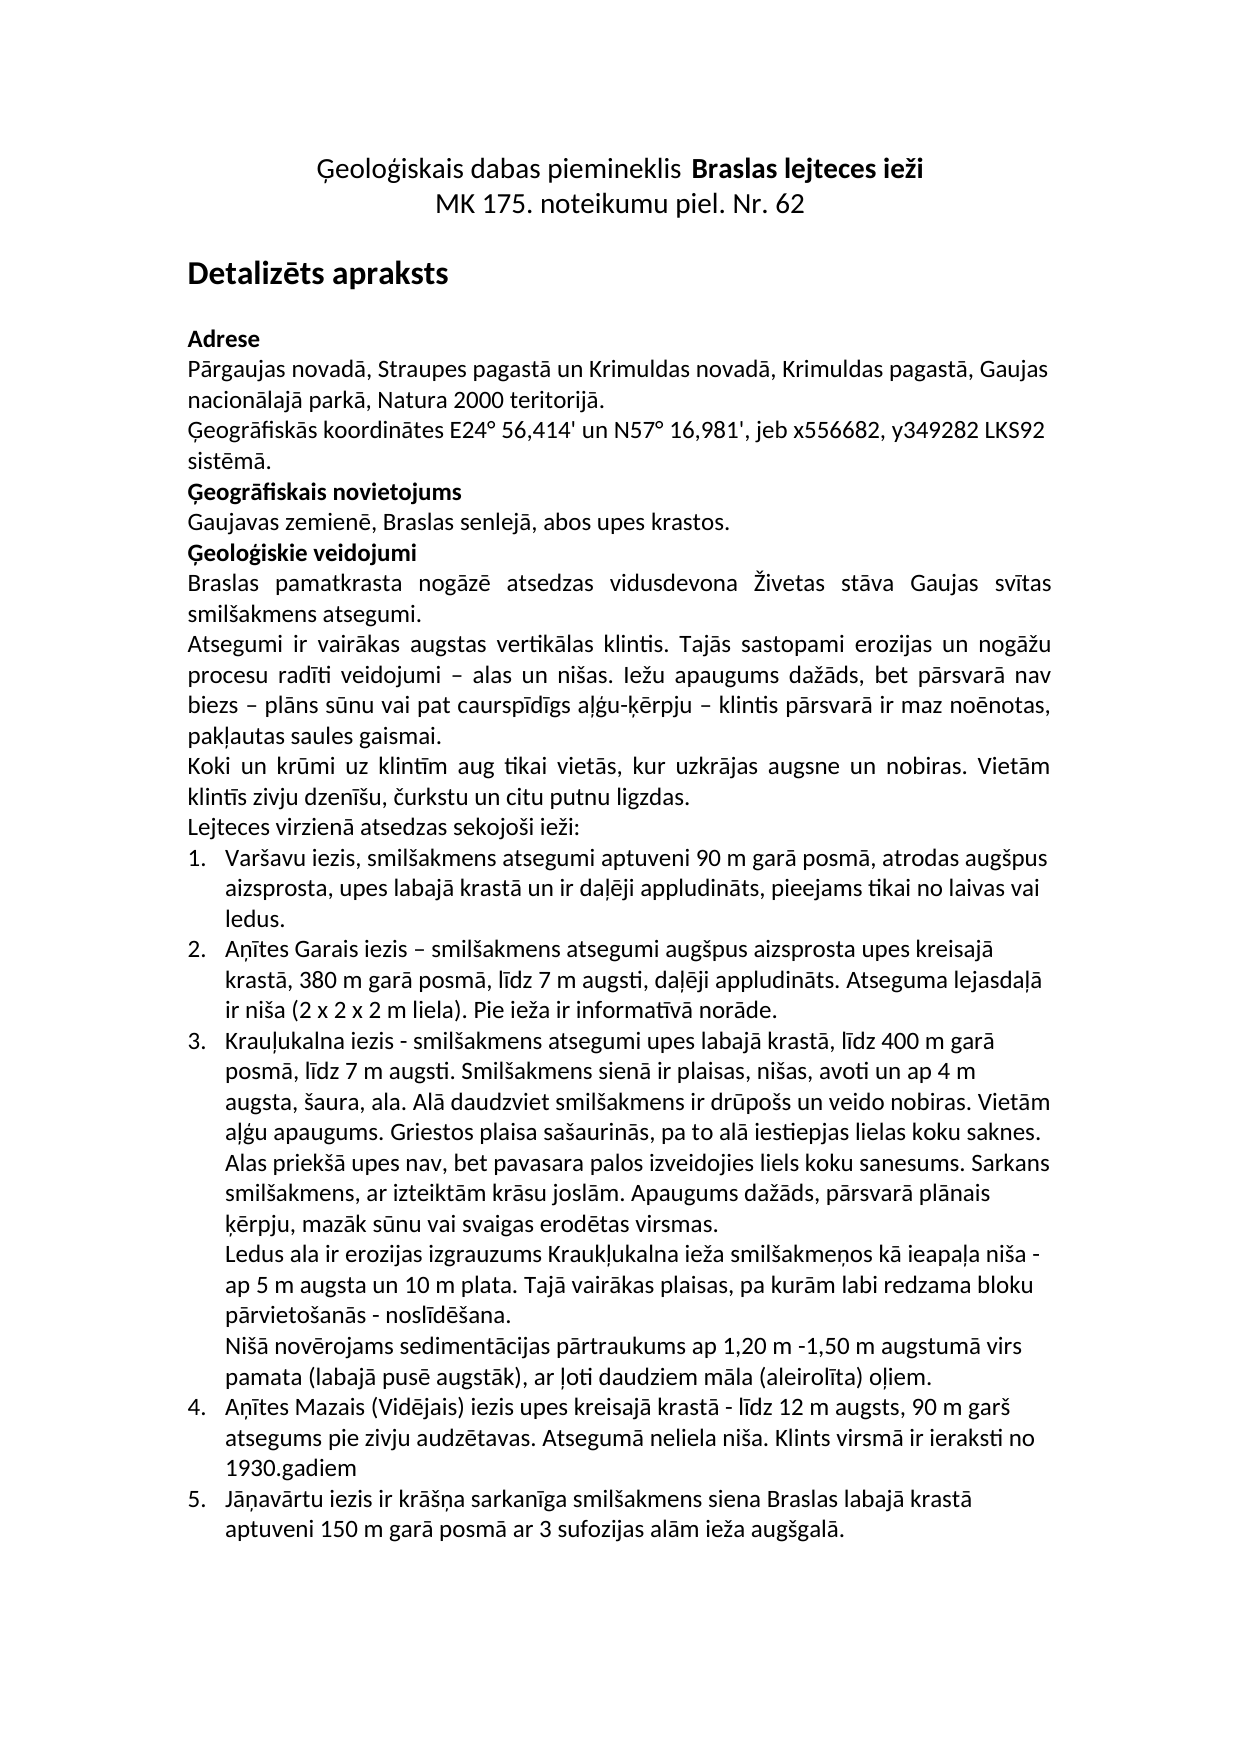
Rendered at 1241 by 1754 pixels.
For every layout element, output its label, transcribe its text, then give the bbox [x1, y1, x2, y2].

text Braslas pamatkrasta nogāzē atsedzas vidusdevona Živetas stāva Gaujas svītas smilšakmens atsegumi. [187, 567, 1053, 628]
list Aņītes Garais iezis – smilšakmens atsegumi augšpus aizsprosta upes kreisajā krastā, 380 m garā posmā, līdz 7 m augsti, daļēji appludināts. Atseguma lejasdaļā ir niša (2 x 2 x 2 m liela). Pie ieža ir informatīvā norāde. [187, 933, 1053, 1025]
list Aņītes Mazais (Vidējais) iezis upes kreisajā krastā - līdz 12 m augsts, 90 m garš atsegums pie zivju audzētavas. Atsegumā neliela niša. Klints virsmā ir ieraksti no 1930.gadiem [187, 1391, 1053, 1483]
list Krauļukalna iezis - smilšakmens atsegumi upes labajā krastā, līdz 400 m garā posmā, līdz 7 m augsti. Smilšakmens sienā ir plaisas, nišas, avoti un ap 4 m augsta, šaura, ala. Alā daudzviet smilšakmens ir drūpošs un veido nobiras. Vietām aļģu apaugums. Griestos plaisa sašaurinās, pa to alā iestiepjas lielas koku saknes. Alas priekšā upes nav, bet pavasara palos izveidojies liels koku sanesums. Sarkans smilšakmens, ar izteiktām krāsu joslām. Apaugums dažāds, pārsvarā plānais ķērpju, mazāk sūnu vai svaigas erodētas virsmas. Ledus ala ir erozijas izgrauzums Kraukļukalna ieža smilšakmeņos kā ieapaļa niša - ap 5 m augsta un 10 m plata. Tajā vairākas plaisas, pa kurām labi redzama bloku pārvietošanās - noslīdēšana. Nišā novērojams sedimentācijas pārtraukums ap 1,20 m -1,50 m augstumā virs pamata (labajā pusē augstāk), ar ļoti daudziem māla (aleirolīta) oļiem. [187, 1025, 1053, 1391]
text Gaujavas zemienē, Braslas senlejā, abos upes krastos. [187, 506, 1053, 537]
list Jāņavārtu iezis ir krāšņa sarkanīga smilšakmens siena Braslas labajā krastā aptuveni 150 m garā posmā ar 3 sufozijas alām ieža augšgalā. [187, 1483, 1053, 1544]
text Lejteces virzienā atsedzas sekojoši ieži: [187, 811, 1053, 842]
text Adrese [187, 323, 1053, 353]
text Koki un krūmi uz klintīm aug tikai vietās, kur uzkrājas augsne un nobiras. Vietām klintīs zivju dzenīšu, čurkstu un citu putnu ligzdas. [187, 750, 1053, 811]
list Varšavu iezis, smilšakmens atsegumi aptuveni 90 m garā posmā, atrodas augšpus aizsprosta, upes labajā krastā un ir daļēji appludināts, pieejams tikai no laivas vai ledus. [187, 842, 1053, 933]
text Ģeoloģiskais dabas piemineklis Braslas lejteces ieži [187, 150, 1053, 186]
text Ģeoloģiskie veidojumi [187, 537, 1053, 567]
text Ģeogrāfiskās koordinātes E24° 56,414' un N57° 16,981', jeb x556682, y349282 LKS92 sistēmā. [187, 414, 1053, 476]
text Detalizēts apraksts [187, 252, 1053, 292]
text Pārgaujas novadā, Straupes pagastā un Krimuldas novadā, Krimuldas pagastā, Gaujas nacionālajā parkā, Natura 2000 teritorijā. [187, 353, 1053, 414]
text Ģeogrāfiskais novietojums [187, 476, 1053, 506]
text Atsegumi ir vairākas augstas vertikālas klintis. Tajās sastopami erozijas un nogāžu procesu radīti veidojumi – alas un nišas. Iežu apaugums dažāds, bet pārsvarā nav biezs – plāns sūnu vai pat caurspīdīgs aļģu-ķērpju – klintis pārsvarā ir maz noēnotas, pakļautas saules gaismai. [187, 628, 1053, 750]
text MK 175. noteikumu piel. Nr. 62 [187, 186, 1053, 221]
